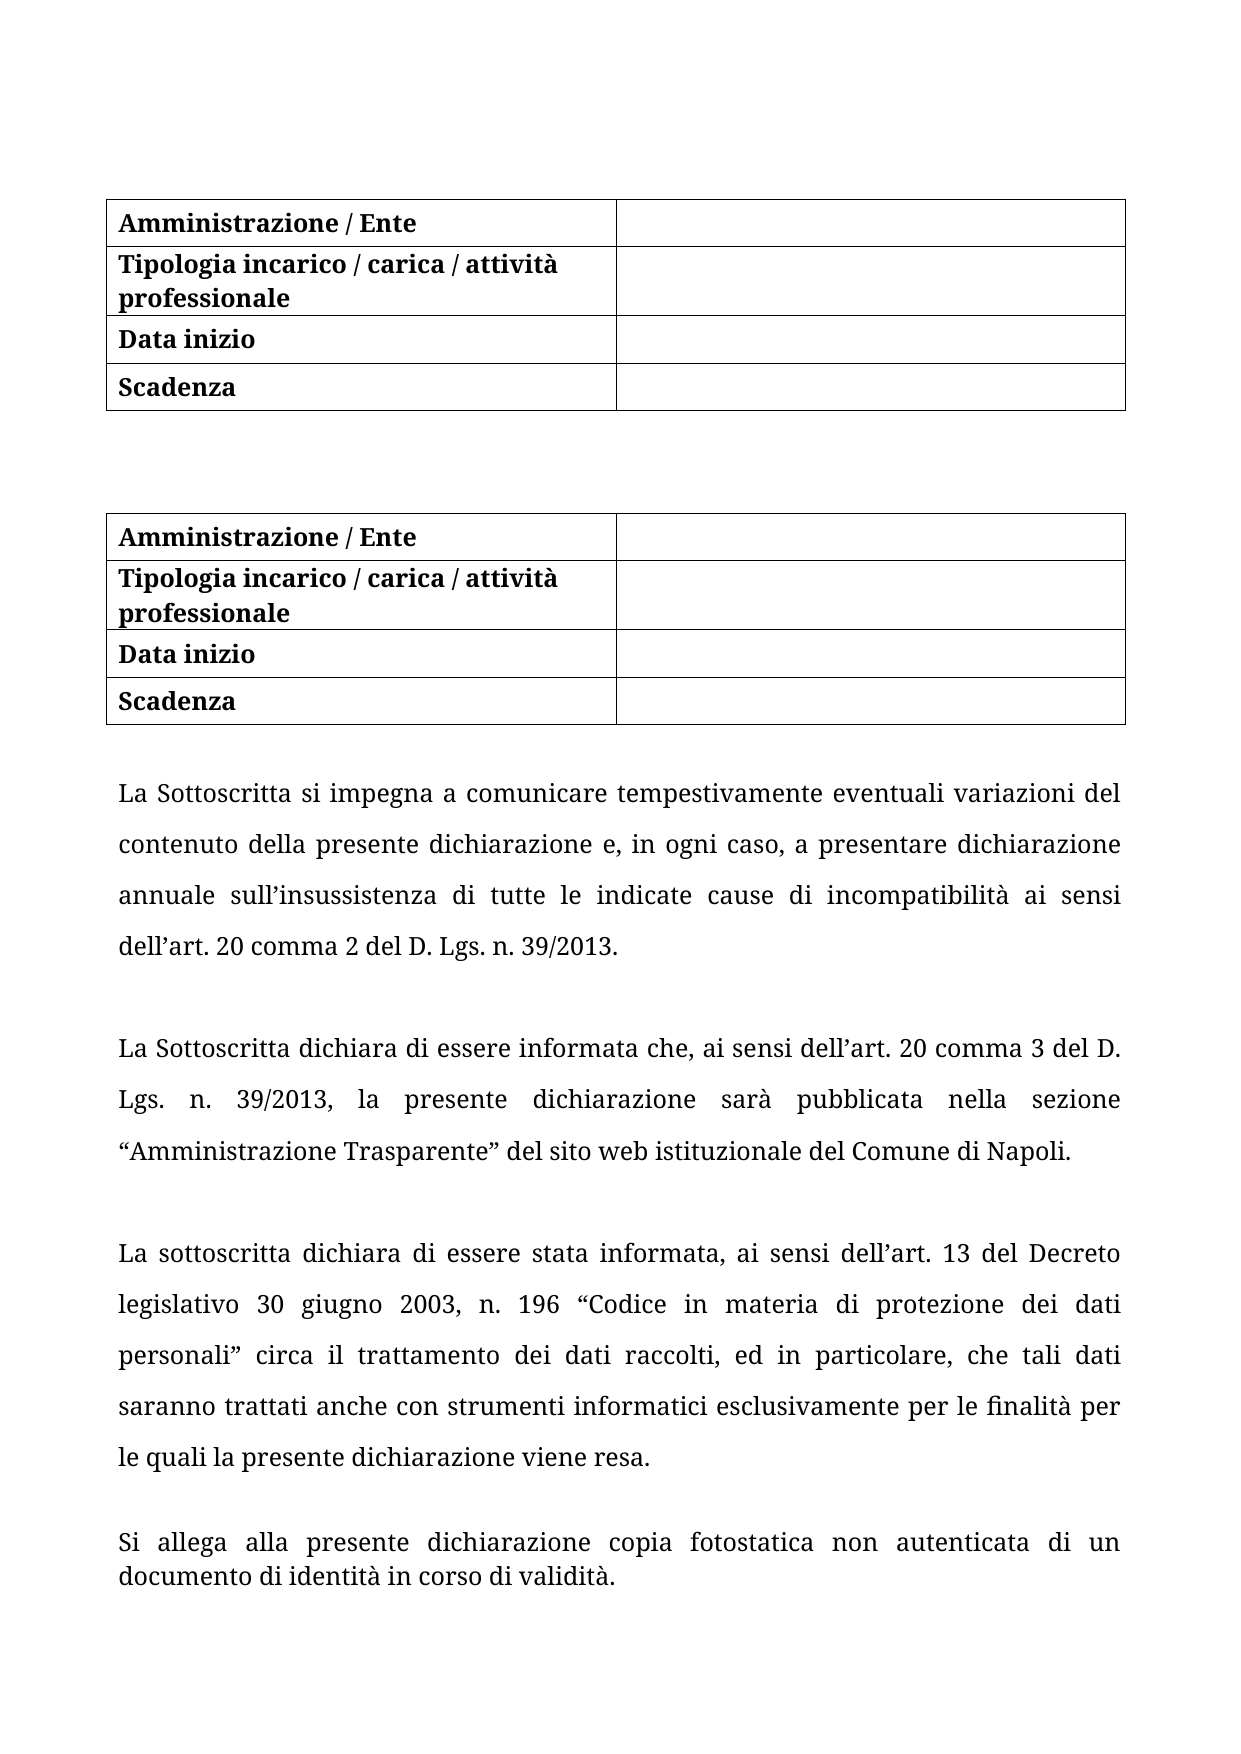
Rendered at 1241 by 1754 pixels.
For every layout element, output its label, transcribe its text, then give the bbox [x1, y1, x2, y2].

table_cell Data inizio [107, 316, 616, 362]
text Si allega alla presente dichiarazione copia fotostatica non autenticata di un documento di identità in corso di validità. [118, 1524, 1122, 1593]
table_cell Scadenza [107, 364, 616, 410]
text La sottoscritta dichiara di essere stata informata, ai sensi dell’art. 13 del Decreto legislativo 30 giugno 2003, n. 196 “Codice in materia di protezione dei dati personali” circa il trattamento dei dati raccolti, ed in particolare, che tali dati saranno trattati anche con strumenti informatici esclusivamente per le finalità per le quali la presente dichiarazione viene resa. [118, 1235, 1122, 1473]
text La Sottoscritta si impegna a comunicare tempestivamente eventuali variazioni del contenuto della presente dichiarazione e, in ogni caso, a presentare dichiarazione annuale sull’insussistenza di tutte le indicate cause di incompatibilità ai sensi dell’art. 20 comma 2 del D. Lgs. n. 39/2013. [118, 776, 1122, 963]
table_cell [617, 316, 1125, 362]
table_cell [617, 247, 1125, 315]
table_header [617, 200, 1125, 246]
table_cell [617, 561, 1125, 629]
table_header [617, 514, 1125, 560]
table_cell [617, 678, 1125, 724]
table_cell [617, 630, 1125, 677]
table_cell Scadenza [107, 678, 616, 724]
text La Sottoscritta dichiara di essere informata che, ai sensi dell’art. 20 comma 3 del D. Lgs. n. 39/2013, la presente dichiarazione sarà pubblicata nella sezione “Amministrazione Trasparente” del sito web istituzionale del Comune di Napoli. [118, 1031, 1122, 1167]
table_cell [107, 247, 616, 315]
table_cell Data inizio [107, 630, 616, 677]
table_header Amministrazione / Ente [107, 514, 616, 560]
table_header Amministrazione / Ente [107, 200, 616, 246]
table_cell [617, 364, 1125, 410]
table_cell Tipologia incarico / carica / attività professionale [107, 561, 616, 629]
